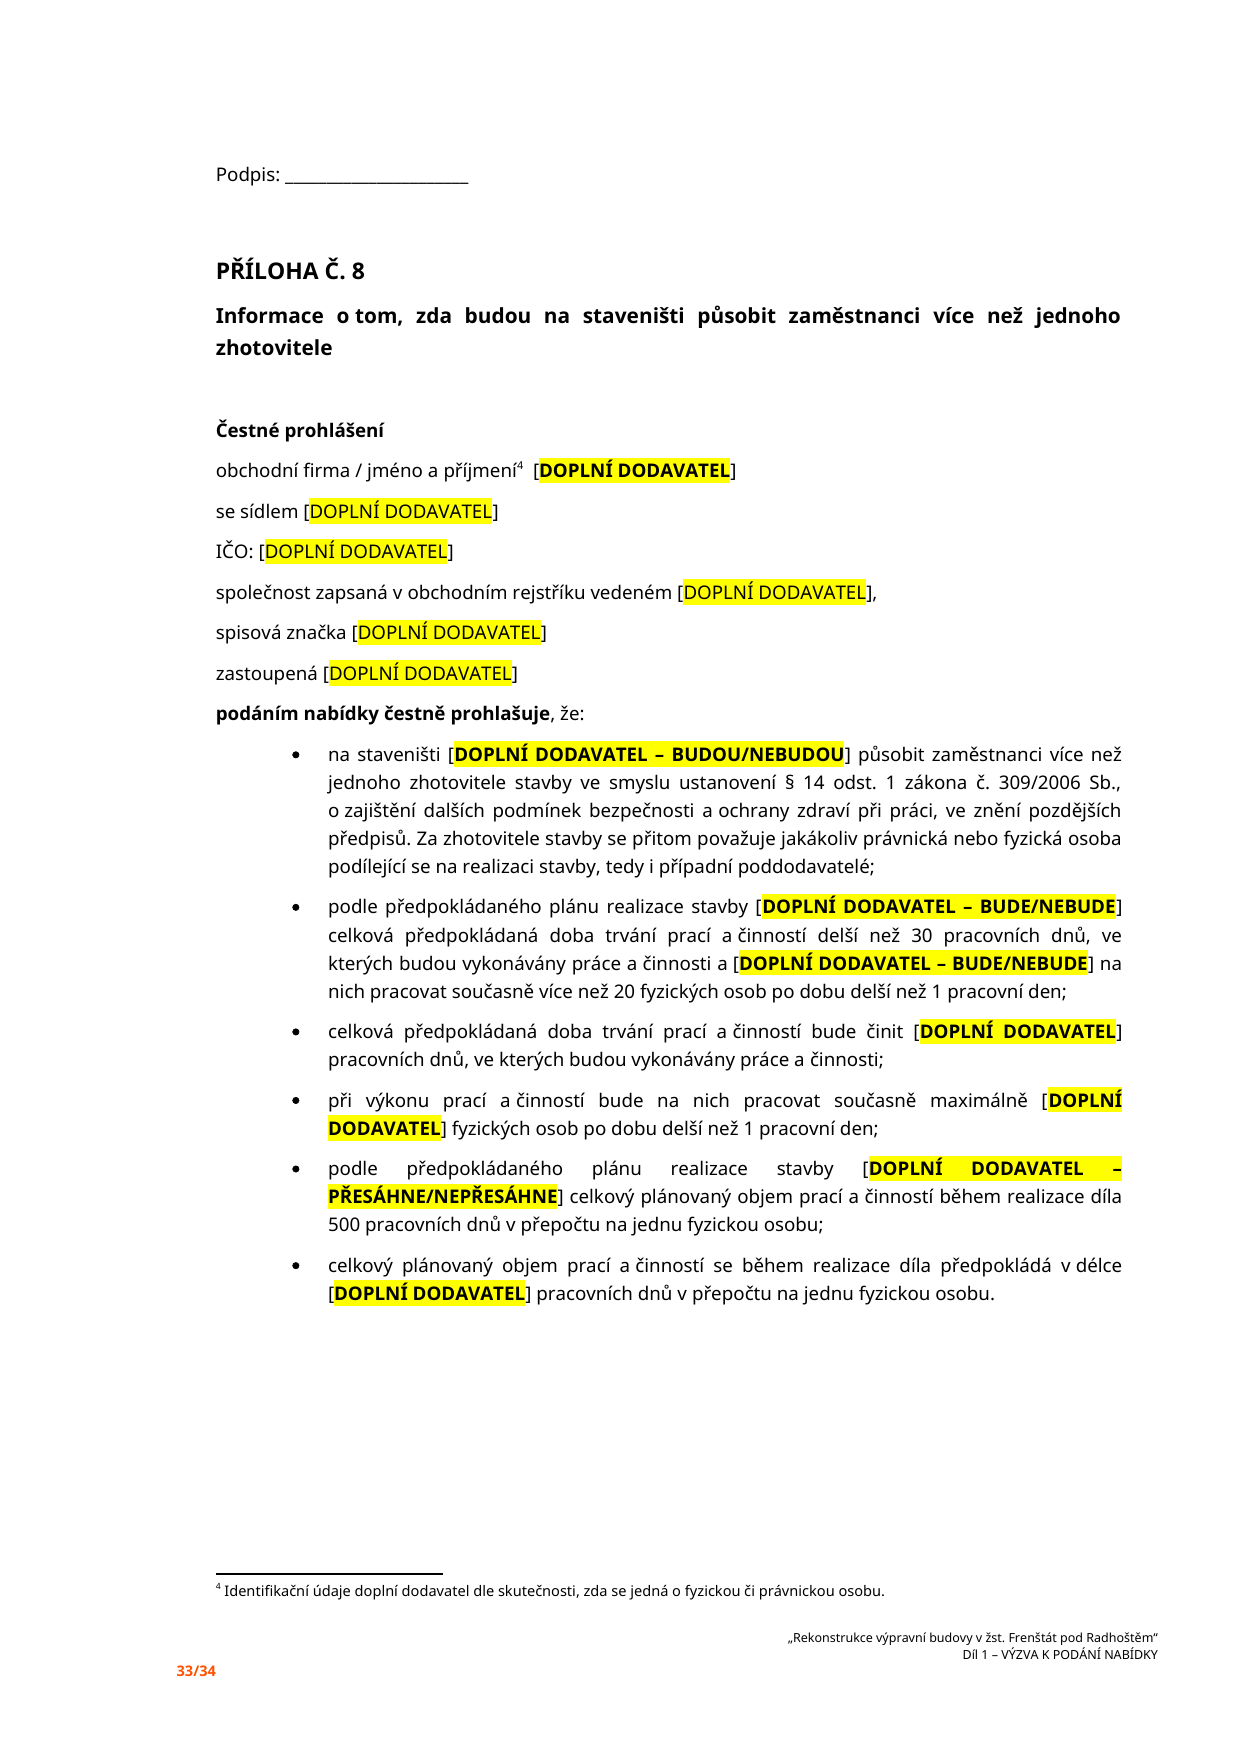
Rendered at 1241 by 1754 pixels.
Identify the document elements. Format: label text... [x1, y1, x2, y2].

text IČO: [DOPLNÍ DODAVATEL] [447, 539, 1122, 564]
text podáním nabídky čestně prohlašuje, že: [216, 701, 1122, 726]
text celkový plánovaný objem prací a činností se během realizace díla předpokládá v délce [DOPLNÍ DODAVATEL] pracovních dnů v přepočtu na jednu fyzickou osobu. [292, 1252, 1122, 1306]
text se sídlem [DOPLNÍ DODAVATEL] [492, 498, 1122, 524]
text zastoupená [DOPLNÍ DODAVATEL] [512, 660, 1122, 686]
text Čestné prohlášení [216, 417, 1122, 443]
text se sídlem [DOPLNÍ DODAVATEL] [216, 498, 309, 524]
text zastoupená [DOPLNÍ DODAVATEL] [216, 660, 329, 686]
text Podpis: ______________________ [216, 161, 1122, 187]
text Informace o tom, zda budou na staveništi působit zaměstnanci více než jednoho zhotovitele [216, 302, 1122, 361]
text společnost zapsaná v obchodním rejstříku vedeném [DOPLNÍ DODAVATEL], [216, 579, 683, 605]
text na staveništi [DOPLNÍ DODAVATEL – BUDOU/NEBUDOU] působit zaměstnanci více než jednoho zhotovitele stavby ve smyslu ustanovení § 14 odst. 1 zákona č. 309/2006 Sb., o zajištění dalších podmínek bezpečnosti a ochrany zdraví při práci, ve znění pozdějších předpisů. Za zhotovitele stavby se přitom považuje jakákoliv právnická nebo fyzická osoba podílející se na realizaci stavby, tedy i případní poddodavatelé; [292, 741, 1122, 879]
text podle předpokládaného plánu realizace stavby [DOPLNÍ DODAVATEL – BUDE/NEBUDE] celková předpokládaná doba trvání prací a činností delší než 30 pracovních dnů, ve kterých budou vykonávány práce a činnosti a [DOPLNÍ DODAVATEL – BUDE/NEBUDE] na nich pracovat současně více než 20 fyzických osob po dobu delší než 1 pracovní den; [292, 894, 1122, 1003]
text při výkonu prací a činností bude na nich pracovat současně maximálně [DOPLNÍ DODAVATEL] fyzických osob po dobu delší než 1 pracovní den; [292, 1087, 1122, 1141]
text podle předpokládaného plánu realizace stavby [DOPLNÍ DODAVATEL – PŘESÁHNE/NEPŘESÁHNE] celkový plánovaný objem prací a činností během realizace díla 500 pracovních dnů v přepočtu na jednu fyzickou osobu; [292, 1156, 1122, 1237]
text celková předpokládaná doba trvání prací a činností bude činit [DOPLNÍ DODAVATEL] pracovních dnů, ve kterých budou vykonávány práce a činnosti; [292, 1018, 1122, 1072]
text obchodní firma / jméno a příjmení [DOPLNÍ DODAVATEL] [730, 458, 1122, 483]
text obchodní firma / jméno a příjmení [DOPLNÍ DODAVATEL] [216, 458, 539, 483]
text spisová značka [DOPLNÍ DODAVATEL] [216, 620, 358, 645]
text Příloha č. 8 [216, 255, 1122, 286]
text spisová značka [DOPLNÍ DODAVATEL] [541, 620, 1122, 645]
text společnost zapsaná v obchodním rejstříku vedeném [DOPLNÍ DODAVATEL], [866, 579, 1122, 605]
